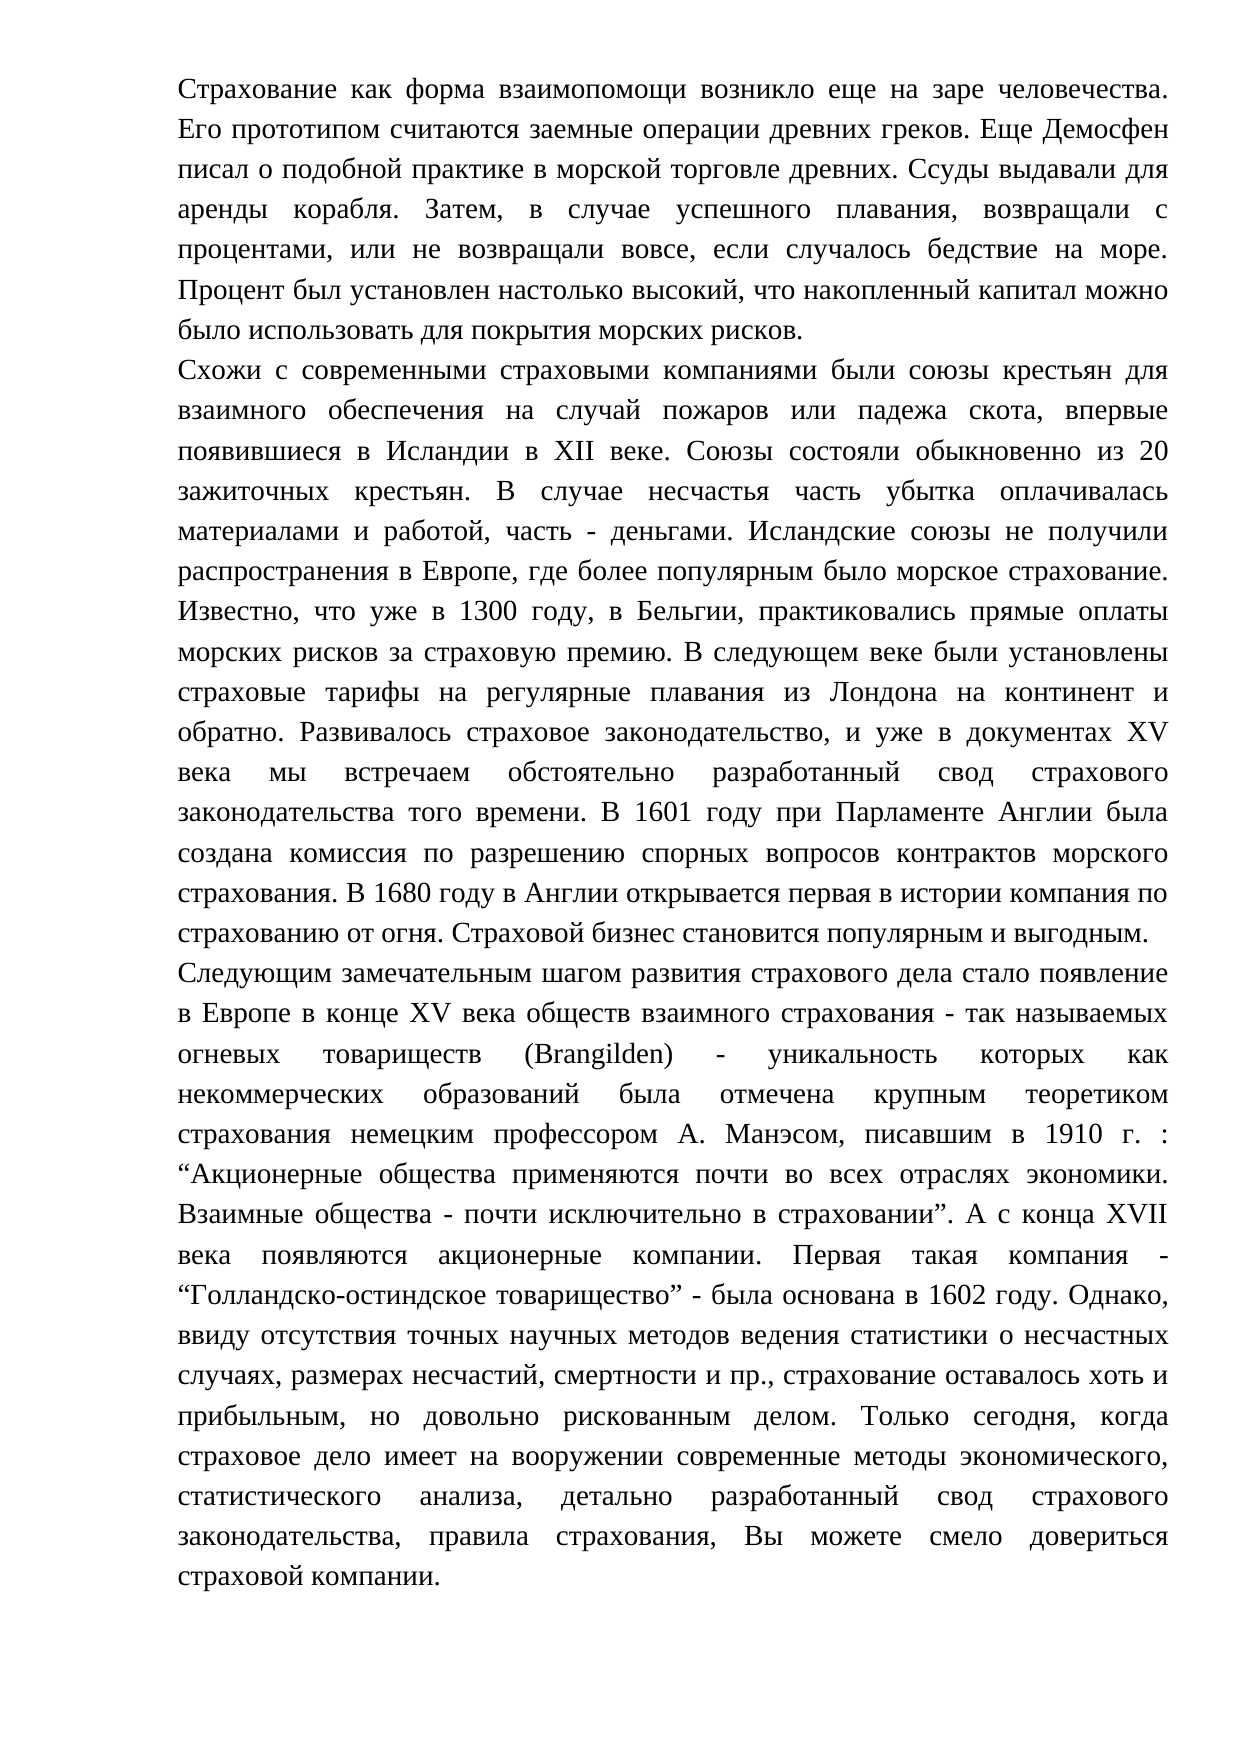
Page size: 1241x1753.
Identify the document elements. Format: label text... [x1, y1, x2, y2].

text Страхование как форма взаимопомощи возникло еще на заре человечества. Его прототипом считаются заемные операции древних греков. Еще Демосфен писал о подобной практике в морской торговле древних. Ссуды выдавали для аренды корабля. Затем, в случае успешного плавания, возвращали с процентами, или не возвращали вовсе, если случалось бедствие на море. Процент был установлен настолько высокий, что накопленный капитал можно было использовать для покрытия морских рисков. [177, 71, 1169, 346]
text Следующим замечательным шагом развития страхового дела стало появление в Европе в конце XV века обществ взаимного страхования - так называемых огневых товариществ (Brangilden) - уникальность которых как некоммерческих образований была отмечена крупным теоретиком страхования немецким профессором А. Манэсом, писавшим в 1910 г. : “Акционерные общества применяются почти во всех отраслях экономики. Взаимные общества - почти исключительно в страховании”. А с конца XVII века появляются акционерные компании. Первая такая компания - “Голландско-остиндское товарищество” - была основана в 1602 году. Однако, ввиду отсутствия точных научных методов ведения статистики о несчастных случаях, размерах несчастий, смертности и пр., страхование оставалось хоть и прибыльным, но довольно рискованным делом. Только сегодня, когда страховое дело имеет на вооружении современные методы экономического, статистического анализа, детально разработанный свод страхового законодательства, правила страхования, Вы можете смело довериться страховой компании. [177, 955, 1169, 1592]
text Схожи с современными страховыми компаниями были союзы крестьян для взаимного обеспечения на случай пожаров или падежа скота, впервые появившиеся в Исландии в XII веке. Союзы состояли обыкновенно из 20 зажиточных крестьян. В случае несчастья часть убытка оплачивалась материалами и работой, часть - деньгами. Исландские союзы не получили распространения в Европе, где более популярным было морское страхование. Известно, что уже в 1300 году, в Бельгии, практиковались прямые оплаты морских рисков за страховую премию. В следующем веке были установлены страховые тарифы на регулярные плавания из Лондона на континент и обратно. Развивалось страховое законодательство, и уже в документах XV века мы встречаем обстоятельно разработанный свод страхового законодательства того времени. В 1601 году при Парламенте Англии была создана комиссия по разрешению спорных вопросов контрактов морского страхования. В 1680 году в Англии открывается первая в истории компания по страхованию от огня. Страховой бизнес становится популярным и выгодным. [177, 352, 1169, 949]
